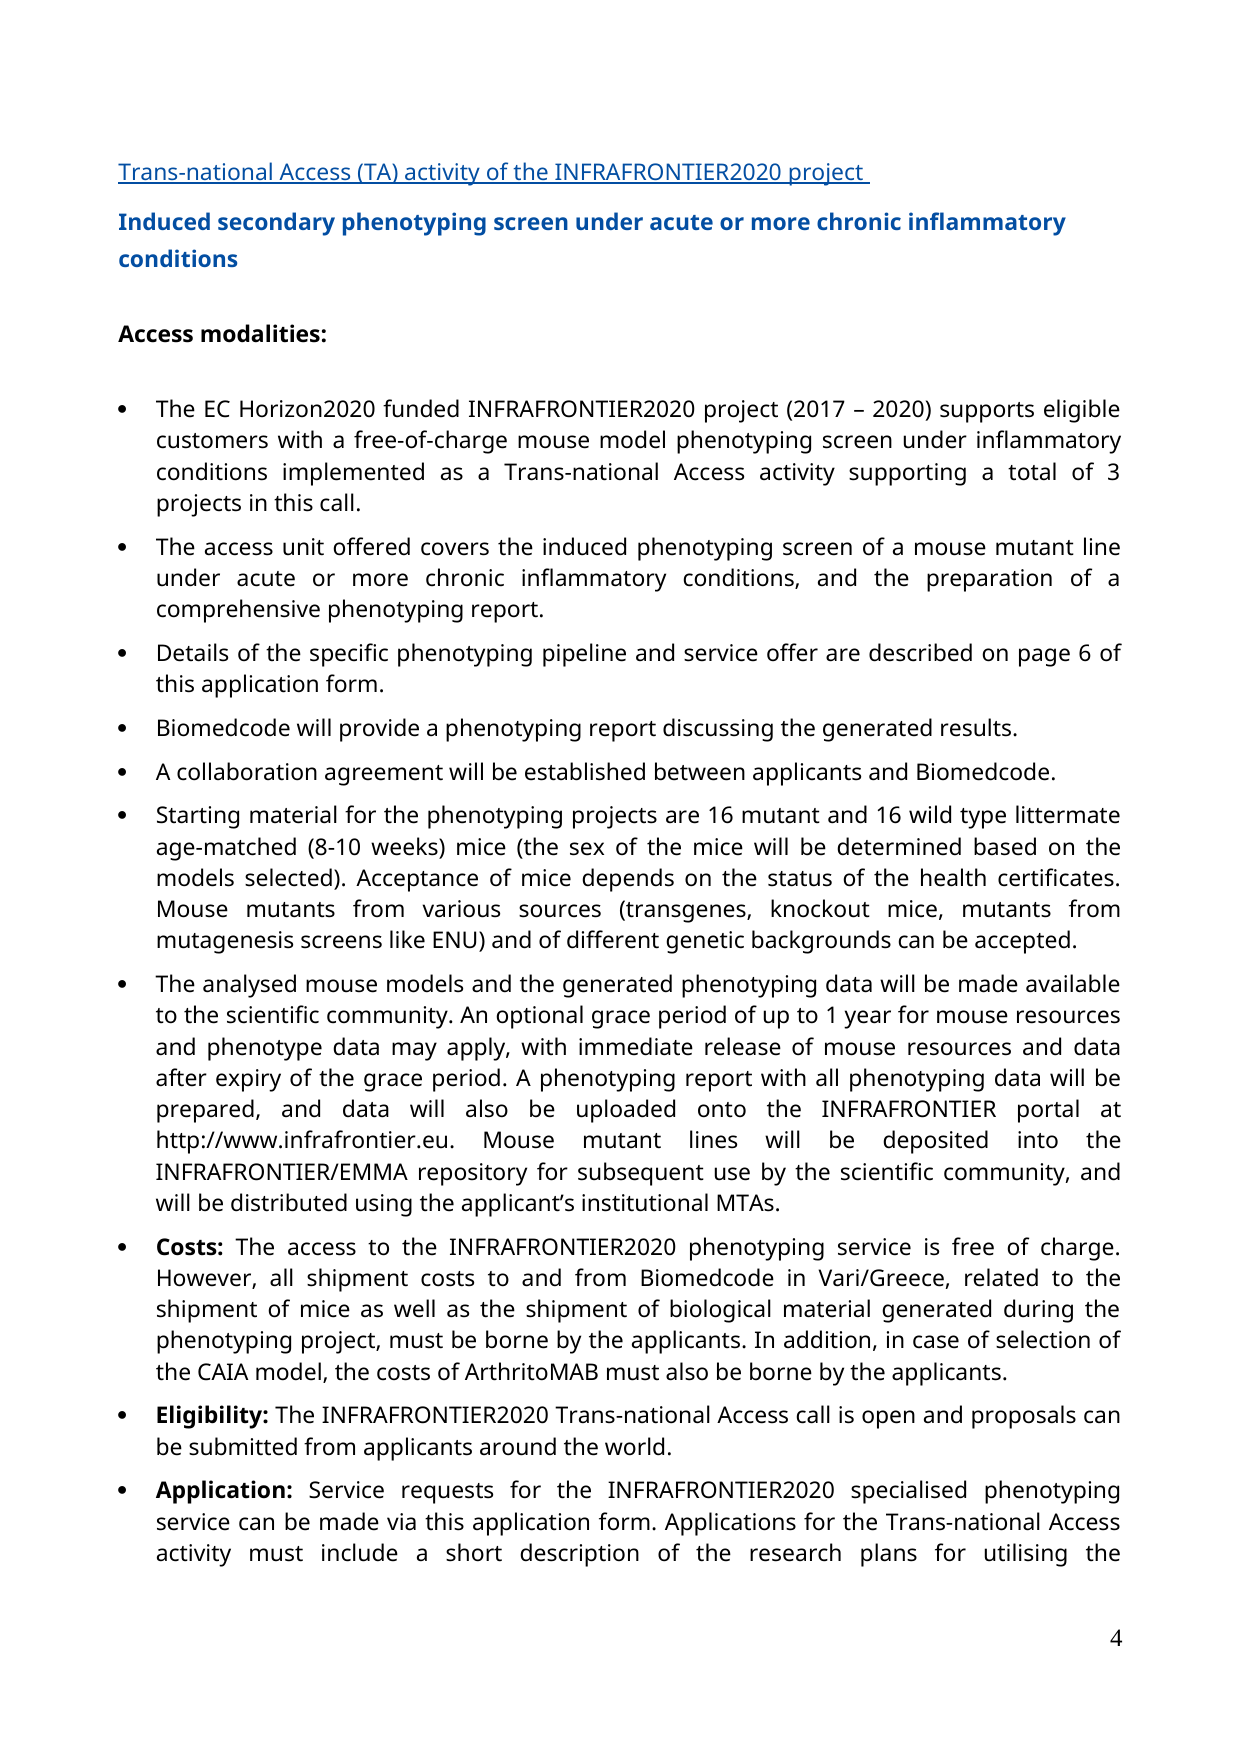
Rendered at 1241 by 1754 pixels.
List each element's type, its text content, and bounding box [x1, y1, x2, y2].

list Starting material for the phenotyping projects are 16 mutant and 16 wild type littermate age-matched (8-10 weeks) mice (the sex of the mice will be determined based on the models selected). Acceptance of mice depends on the status of the health certificates. Mouse mutants from various sources (transgenes, knockout mice, mutants from mutagenesis screens like ENU) and of different genetic backgrounds can be accepted. [118, 799, 1122, 956]
text Trans-national Access (TA) activity of the INFRAFRONTIER2020 project [118, 156, 1122, 187]
list Eligibility: The INFRAFRONTIER2020 Trans-national Access call is open and proposals can be submitted from applicants around the world. [118, 1399, 1122, 1462]
list Details of the specific phenotyping pipeline and service offer are described on page 6 of this application form. [118, 637, 1122, 699]
list A collaboration agreement will be established between applicants and Biomedcode. [118, 756, 1122, 787]
list Biomedcode will provide a phenotyping report discussing the generated results. [118, 712, 1122, 743]
list Costs: The access to the INFRAFRONTIER2020 phenotyping service is free of charge. However, all shipment costs to and from Biomedcode in Vari/Greece, related to the shipment of mice as well as the shipment of biological material generated during the phenotyping project, must be borne by the applicants. In addition, in case of selection of the CAIA model, the costs of ArthritoMAB must also be borne by the applicants. [118, 1231, 1122, 1387]
list The analysed mouse models and the generated phenotyping data will be made available to the scientific community. An optional grace period of up to 1 year for mouse resources and phenotype data may apply, with immediate release of mouse resources and data after expiry of the grace period. A phenotyping report with all phenotyping data will be prepared, and data will also be uploaded onto the INFRAFRONTIER portal at http://www.infrafrontier.eu. Mouse mutant lines will be deposited into the INFRAFRONTIER/EMMA repository for subsequent use by the scientific community, and will be distributed using the applicant’s institutional MTAs. [118, 968, 1122, 1218]
text Induced secondary phenotyping screen under acute or more chronic inflammatory conditions [118, 206, 1122, 274]
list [118, 1474, 1122, 1568]
list The access unit offered covers the induced phenotyping screen of a mouse mutant line under acute or more chronic inflammatory conditions, and the preparation of a comprehensive phenotyping report. [118, 531, 1122, 624]
text Access modalities: [118, 318, 1122, 349]
list The EC Horizon2020 funded INFRAFRONTIER2020 project (2017 – 2020) supports eligible customers with a free-of-charge mouse model phenotyping screen under inflammatory conditions implemented as a Trans-national Access activity supporting a total of 3 projects in this call. [118, 393, 1122, 518]
